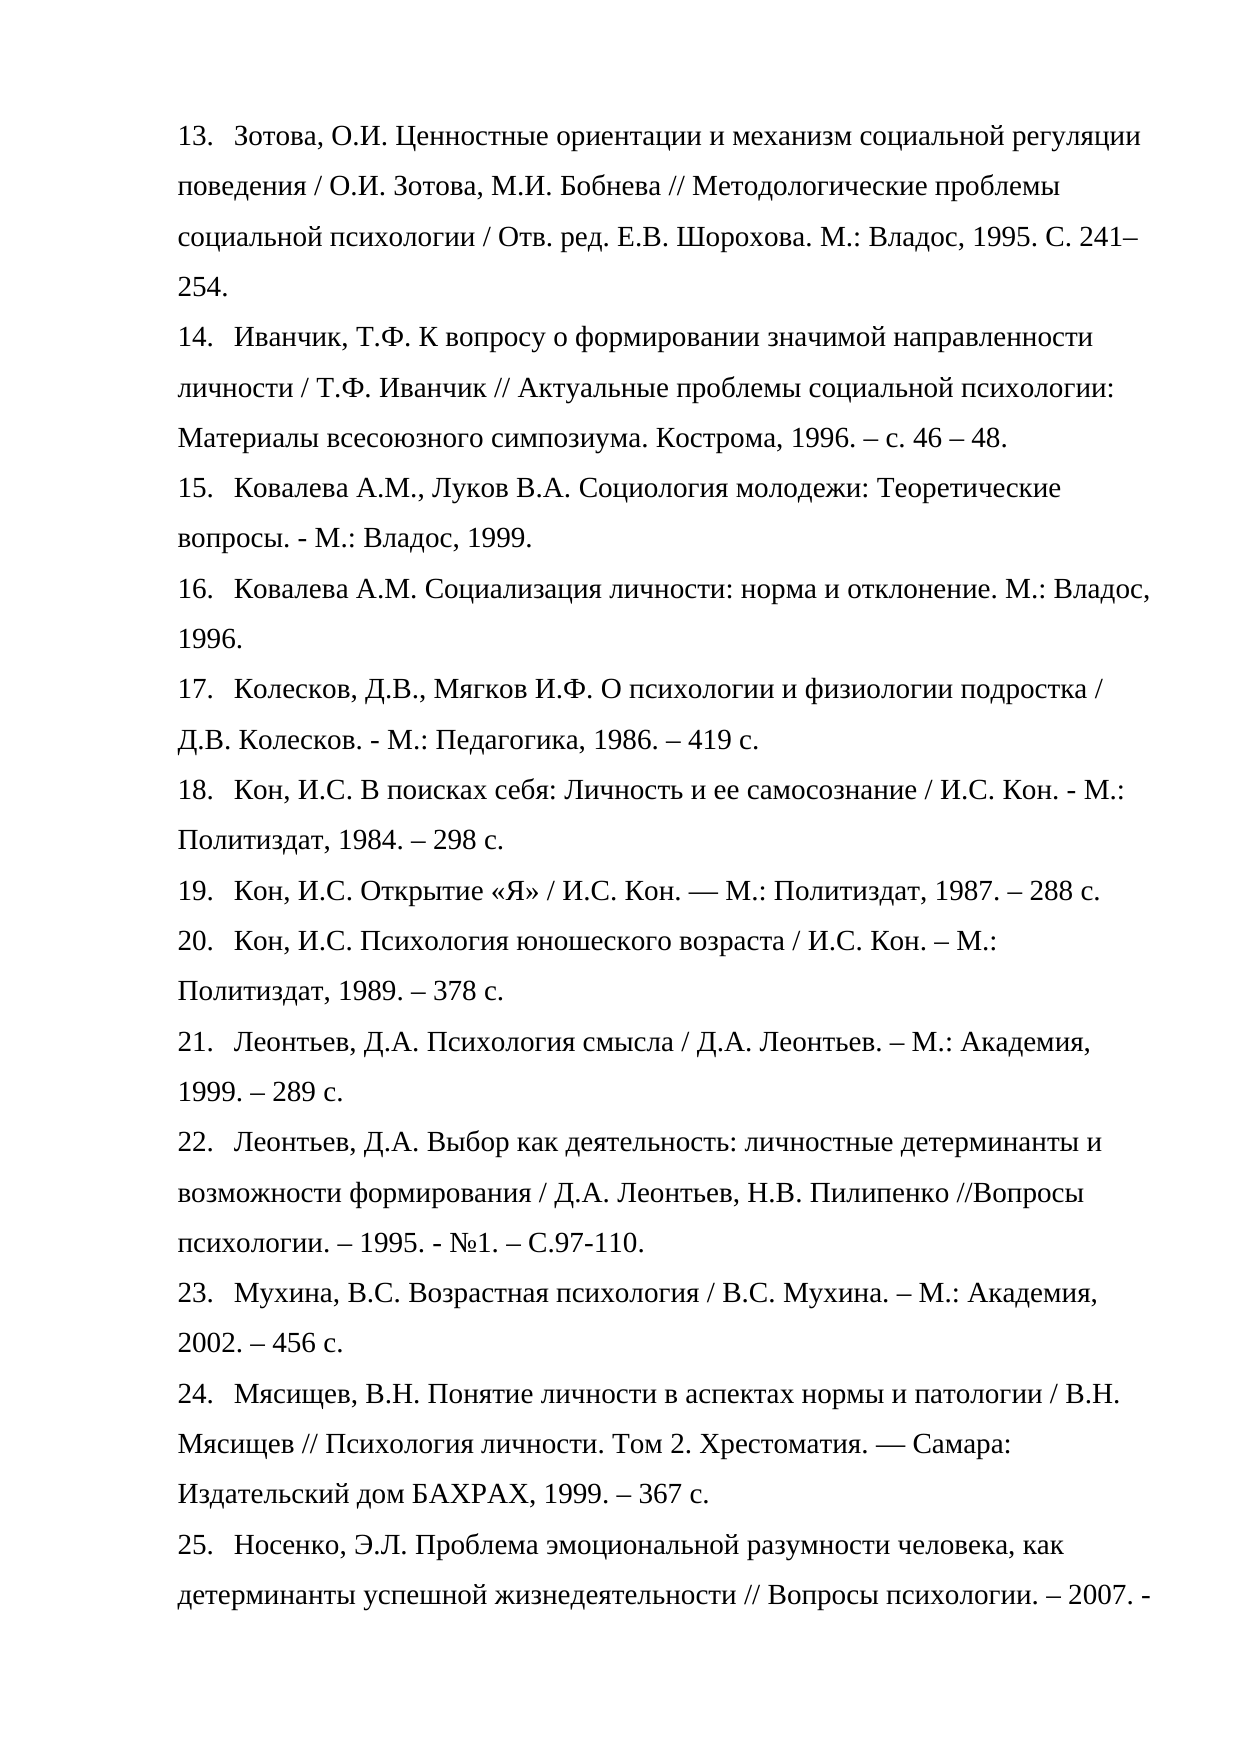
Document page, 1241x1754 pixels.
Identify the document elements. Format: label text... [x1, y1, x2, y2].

list Мясищев, В.Н. Понятие личности в аспектах нормы и патологии / В.Н. Мясищев // Психология личности. Том 2. Хрестоматия. — Самара: Издательский дом БАХРАХ, 1999. – 367 с. [177, 1376, 1152, 1510]
list Мухина, В.С. Возрастная психология / В.С. Мухина. – М.: Академия, 2002. – 456 с. [177, 1275, 1152, 1359]
list Леонтьев, Д.А. Психология смысла / Д.А. Леонтьев. – М.: Академия, 1999. – 289 с. [177, 1024, 1152, 1108]
list Иванчик, Т.Ф. К вопросу о формировании значимой направленности личности / Т.Ф. Иванчик // Актуальные проблемы социальной психологии: Материалы всесоюзного симпозиума. Кострома, 1996. – с. 46 – 48. [177, 319, 1152, 453]
list Кон, И.С. Психология юношеского возраста / И.С. Кон. – М.: Политиздат, 1989. – 378 с. [177, 923, 1152, 1007]
list Колесков, Д.В., Мягков И.Ф. О психологии и физиологии подростка / Д.В. Колесков. - М.: Педагогика, 1986. – 419 с. [177, 672, 1152, 755]
list Кон, И.С. Открытие «Я» / И.С. Кон. — М.: Политиздат, 1987. – 288 с. [177, 873, 1152, 906]
list Зотова, О.И. Ценностные ориентации и механизм социальной регуляции поведения / О.И. Зотова, М.И. Бобнева // Методологические проблемы социальной психологии / Отв. ред. Е.В. Шорохова. М.: Владос, 1995. С. 241–254. [177, 118, 1152, 303]
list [177, 1527, 1152, 1611]
list Ковалева A.M., Луков В.А. Социология молодежи: Теоретические вопросы. - М.: Владос, 1999. [177, 470, 1152, 554]
list Ковалева А.М. Социализация личности: норма и отклонение. М.: Владос, 1996. [177, 571, 1152, 655]
list Леонтьев, Д.А. Выбор как деятельность: личностные детерминанты и возможности формирования / Д.А. Леонтьев, Н.В. Пилипенко //Вопросы психологии. – 1995. - №1. – С.97-110. [177, 1124, 1152, 1258]
list Кон, И.С. В поисках себя: Личность и ее самосознание / И.С. Кон. - М.: Политиздат, 1984. – 298 с. [177, 772, 1152, 856]
